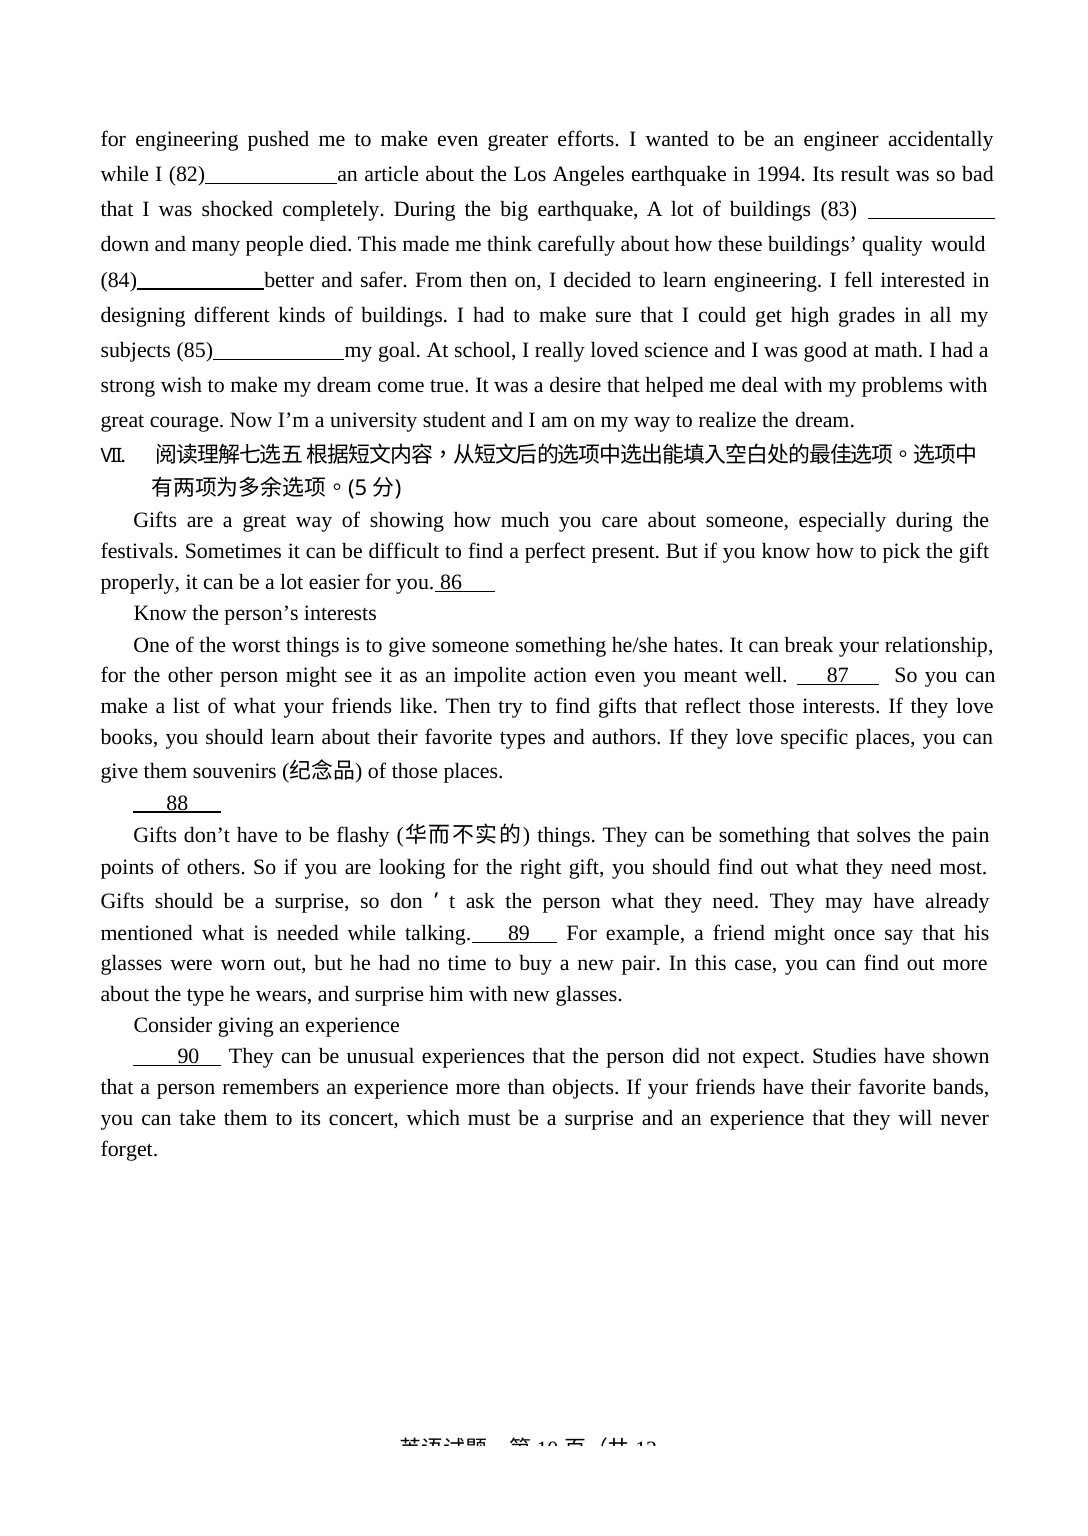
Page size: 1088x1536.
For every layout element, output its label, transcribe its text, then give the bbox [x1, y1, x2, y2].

text One of the worst things is to give someone something he/she hates. It can break your relationship, for the other person might see it as an impolite action even you meant well. 87 So you can make a list of what your friends like. Then try to find gifts that reflect those interests. If they love books, you should learn about their favorite types and authors. If they love specific places, you can give them souvenirs (纪念品) of those places. [100, 632, 996, 785]
text for engineering pushed me to make even greater efforts. I wanted to be an engineer accidentally while I (82) an article about the Los Angeles earthquake in 1994. Its result was so bad that I was shocked completely. During the big earthquake, A lot of buildings (83) down and many people died. This made me think carefully about how these buildings’ quality would [100, 126, 996, 257]
text Consider giving an experience [133, 1012, 1042, 1037]
text 90 They can be unusual experiences that the person did not expect. Studies have shown that a person remembers an experience more than objects. If your friends have their favorite bands, you can take them to its concert, which must be a surprise and an experience that they will never forget. [100, 1043, 991, 1161]
text 88 [133, 792, 1042, 815]
list 阅读理解七选五 根据短文内容，从短文后的选项中选出能填入空白处的最佳选项。选项中 [100, 443, 1042, 467]
text Gifts don’t have to be flashy (华而不实的) things. They can be something that solves the pain points of others. So if you are looking for the right gift, you should find out what they need most. Gifts should be a surprise, so don ’ t ask the person what they need. They may have already mentioned what is needed while talking. 89 For example, a friend might once say that his glasses were worn out, but he had no time to buy a new pair. In this case, you can find out more about the type he wears, and surprise him with new glasses. [100, 819, 990, 1006]
text (84) better and safer. From then on, I decided to learn engineering. I fell interested in designing different kinds of buildings. I had to make sure that I could get high grades in all my subjects (85) my goal. At school, I really loved science and I was good at math. I had a strong wish to make my dream come true. It was a desire that helped me deal with my problems with great courage. Now I’m a university student and I am on my way to realize the dream. [100, 267, 990, 433]
text 有两项为多余选项。(5 分) [151, 472, 1042, 502]
text Know the person’s interests [133, 600, 1042, 626]
text Gifts are a great way of showing how much you care about someone, especially during the festivals. Sometimes it can be difficult to find a perfect present. But if you know how to pick the gift properly, it can be a lot easier for you. 86 [100, 507, 991, 594]
